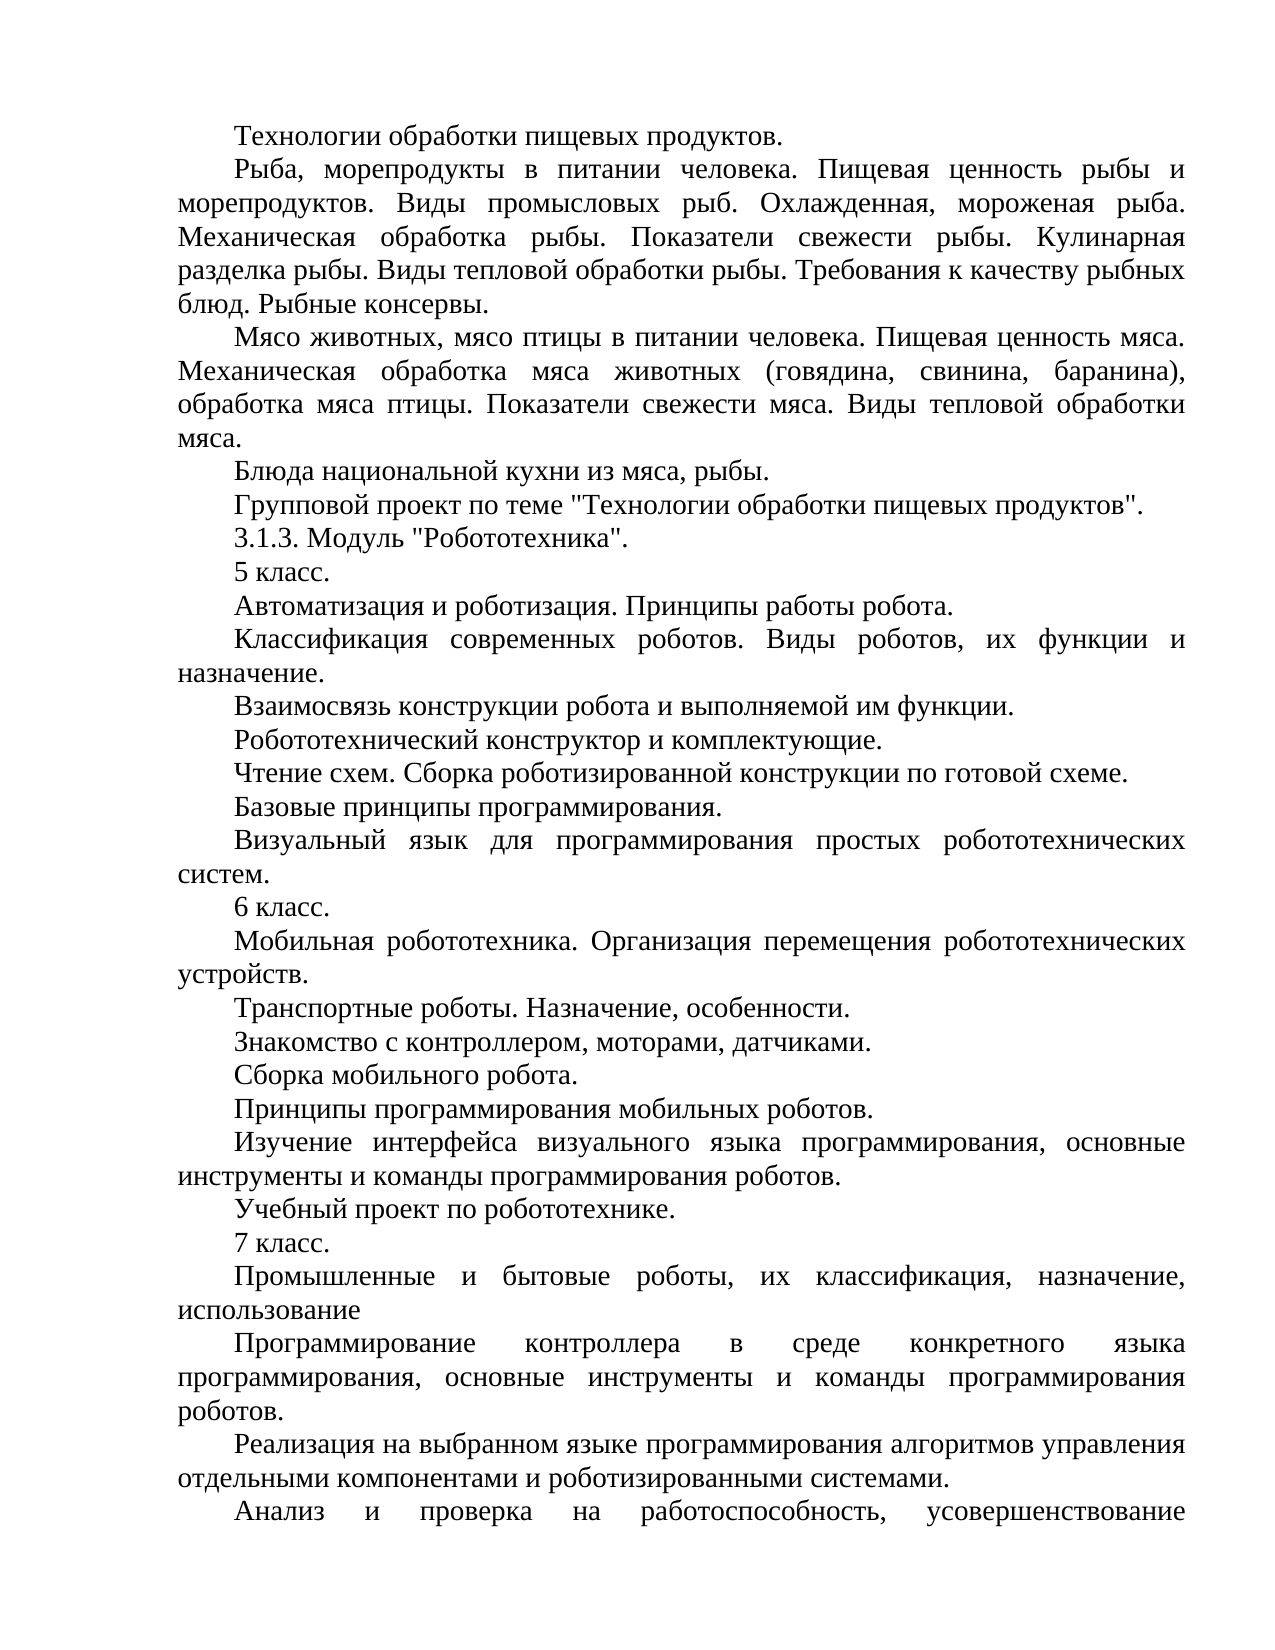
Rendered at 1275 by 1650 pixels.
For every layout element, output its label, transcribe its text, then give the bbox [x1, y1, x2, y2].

text Групповой проект по теме "Технологии обработки пищевых продуктов". [177, 487, 1186, 521]
text Промышленные и бытовые роботы, их классификация, назначение, использование [177, 1258, 1186, 1326]
text 3.1.3. Модуль "Робототехника". [177, 521, 1186, 554]
text Принципы программирования мобильных роботов. [177, 1091, 1186, 1124]
text Сборка мобильного робота. [177, 1057, 1186, 1091]
text Программирование контроллера в среде конкретного языка программирования, основные инструменты и команды программирования роботов. [177, 1326, 1186, 1426]
text Учебный проект по робототехнике. [177, 1191, 1186, 1225]
text Автоматизация и роботизация. Принципы работы робота. [177, 588, 1186, 621]
text 6 класс. [177, 889, 1186, 923]
text Взаимосвязь конструкции робота и выполняемой им функции. [177, 688, 1186, 722]
text Мобильная робототехника. Организация перемещения робототехнических устройств. [177, 923, 1186, 990]
text Знакомство с контроллером, моторами, датчиками. [177, 1024, 1186, 1057]
text Базовые принципы программирования. [177, 789, 1186, 822]
text Классификация современных роботов. Виды роботов, их функции и назначение. [177, 621, 1186, 688]
text Реализация на выбранном языке программирования алгоритмов управления отдельными компонентами и роботизированными системами. [177, 1426, 1186, 1493]
text Технологии обработки пищевых продуктов. [177, 118, 1186, 152]
text Мясо животных, мясо птицы в питании человека. Пищевая ценность мяса. Механическая обработка мяса животных (говядина, свинина, баранина), обработка мяса птицы. Показатели свежести мяса. Виды тепловой обработки мяса. [177, 319, 1186, 453]
text Робототехнический конструктор и комплектующие. [177, 722, 1186, 755]
text Чтение схем. Сборка роботизированной конструкции по готовой схеме. [177, 755, 1186, 789]
text 7 класс. [177, 1225, 1186, 1258]
text Изучение интерфейса визуального языка программирования, основные инструменты и команды программирования роботов. [177, 1124, 1186, 1191]
text 5 класс. [177, 554, 1186, 588]
text Блюда национальной кухни из мяса, рыбы. [177, 453, 1186, 487]
text Транспортные роботы. Назначение, особенности. [177, 990, 1186, 1024]
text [177, 1493, 1186, 1527]
text Рыба, морепродукты в питании человека. Пищевая ценность рыбы и морепродуктов. Виды промысловых рыб. Охлажденная, мороженая рыба. Механическая обработка рыбы. Показатели свежести рыбы. Кулинарная разделка рыбы. Виды тепловой обработки рыбы. Требования к качеству рыбных блюд. Рыбные консервы. [177, 152, 1186, 319]
text Визуальный язык для программирования простых робототехнических систем. [177, 822, 1186, 889]
